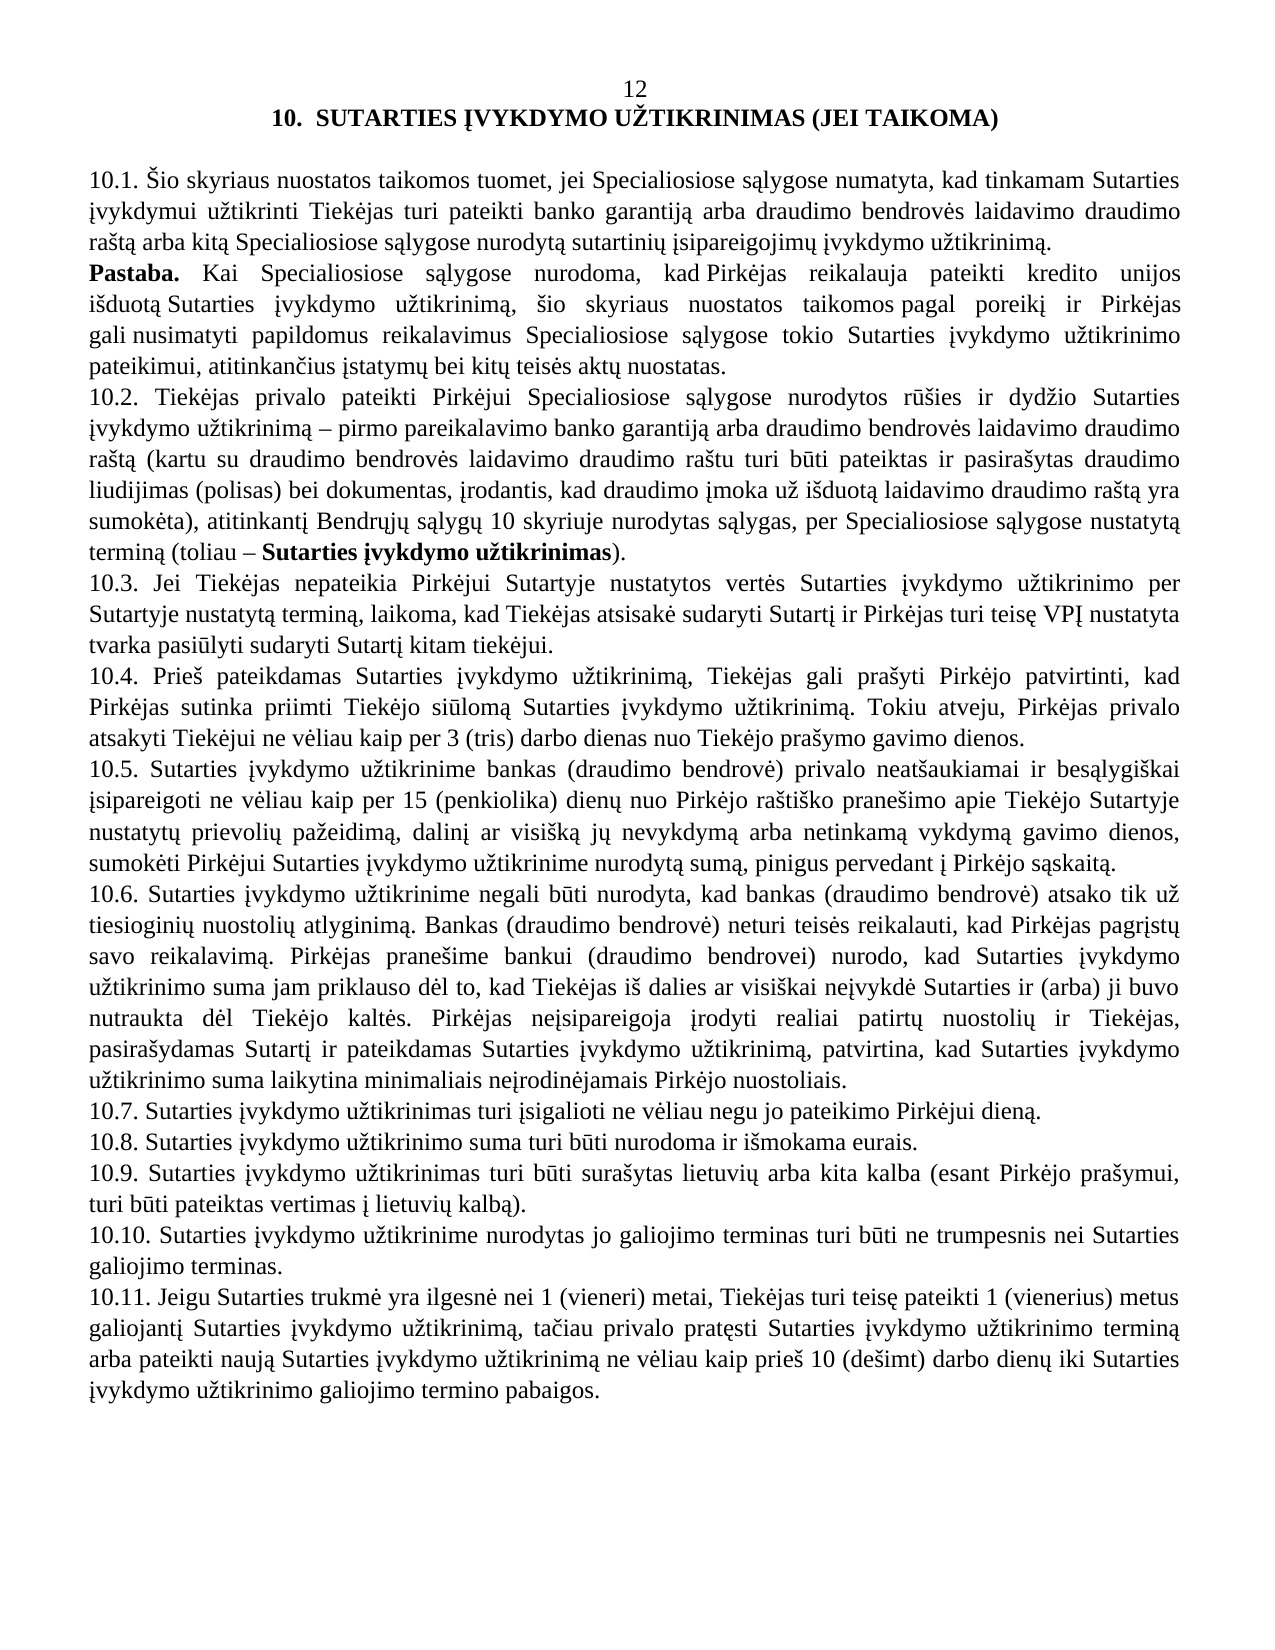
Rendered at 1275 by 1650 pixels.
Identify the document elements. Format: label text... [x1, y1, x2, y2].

text 10.4. Prieš pateikdamas Sutarties įvykdymo užtikrinimą, Tiekėjas gali prašyti Pirkėjo patvirtinti, kad Pirkėjas sutinka priimti Tiekėjo siūlomą Sutarties įvykdymo užtikrinimą. Tokiu atveju, Pirkėjas privalo atsakyti Tiekėjui ne vėliau kaip per 3 (tris) darbo dienas nuo Tiekėjo prašymo gavimo dienos. [89, 661, 1181, 752]
text 10.6. Sutarties įvykdymo užtikrinime negali būti nurodyta, kad bankas (draudimo bendrovė) atsako tik už tiesioginių nuostolių atlyginimą. Bankas (draudimo bendrovė) neturi teisės reikalauti, kad Pirkėjas pagrįstų savo reikalavimą. Pirkėjas pranešime bankui (draudimo bendrovei) nurodo, kad Sutarties įvykdymo užtikrinimo suma jam priklauso dėl to, kad Tiekėjas iš dalies ar visiškai neįvykdė Sutarties ir (arba) ji buvo nutraukta dėl Tiekėjo kaltės. Pirkėjas neįsipareigoja įrodyti realiai patirtų nuostolių ir Tiekėjas, pasirašydamas Sutartį ir pateikdamas Sutarties įvykdymo užtikrinimą, patvirtina, kad Sutarties įvykdymo užtikrinimo suma laikytina minimaliais neįrodinėjamais Pirkėjo nuostoliais. [89, 879, 1181, 1094]
text Pastaba. Kai Specialiosiose sąlygose nurodoma, kad Pirkėjas reikalauja pateikti kredito unijos išduotą Sutarties įvykdymo užtikrinimą, šio skyriaus nuostatos taikomos pagal poreikį ir Pirkėjas gali nusimatyti papildomus reikalavimus Specialiosiose sąlygose tokio Sutarties įvykdymo užtikrinimo pateikimui, atitinkančius įstatymų bei kitų teisės aktų nuostatas. [89, 258, 1181, 289]
text 10.8. Sutarties įvykdymo užtikrinimo suma turi būti nurodoma ir išmokama eurais. [89, 1127, 1181, 1156]
text 10.5. Sutarties įvykdymo užtikrinime bankas (draudimo bendrovė) privalo neatšaukiamai ir besąlygiškai įsipareigoti ne vėliau kaip per 15 (penkiolika) dienų nuo Pirkėjo raštiško pranešimo apie Tiekėjo Sutartyje nustatytų prievolių pažeidimą, dalinį ar visišką jų nevykdymą arba netinkamą vykdymą gavimo dienos, sumokėti Pirkėjui Sutarties įvykdymo užtikrinime nurodytą sumą, pinigus pervedant į Pirkėjo sąskaitą. [89, 754, 1181, 876]
text 10.2. Tiekėjas privalo pateikti Pirkėjui Specialiosiose sąlygose nurodytos rūšies ir dydžio Sutarties įvykdymo užtikrinimą – pirmo pareikalavimo banko garantiją arba draudimo bendrovės laidavimo draudimo raštą (kartu su draudimo bendrovės laidavimo draudimo raštu turi būti pateiktas ir pasirašytas draudimo liudijimas (polisas) bei dokumentas, įrodantis, kad draudimo įmoka už išduotą laidavimo draudimo raštą yra sumokėta), atitinkantį Bendrųjų sąlygų 10 skyriuje nurodytas sąlygas, per Specialiosiose sąlygose nustatytą terminą (toliau – Sutarties įvykdymo užtikrinimas). [89, 442, 1181, 566]
text Pastaba. Kai Specialiosiose sąlygose nurodoma, kad Pirkėjas reikalauja pateikti kredito unijos išduotą Sutarties įvykdymo užtikrinimą, šio skyriaus nuostatos taikomos pagal poreikį ir Pirkėjas gali nusimatyti papildomus reikalavimus Specialiosiose sąlygose tokio Sutarties įvykdymo užtikrinimo pateikimui, atitinkančius įstatymų bei kitų teisės aktų nuostatas. [89, 318, 1181, 380]
text 10.3. Jei Tiekėjas nepateikia Pirkėjui Sutartyje nustatytos vertės Sutarties įvykdymo užtikrinimo per Sutartyje nustatytą terminą, laikoma, kad Tiekėjas atsisakė sudaryti Sutartį ir Pirkėjas turi teisę VPĮ nustatyta tvarka pasiūlyti sudaryti Sutartį kitam tiekėjui. [89, 568, 1181, 659]
text 10. Sutarties įvykdymo užtikrinimas (JEI TAIKOMA) [89, 103, 1181, 131]
text 10.10. Sutarties įvykdymo užtikrinime nurodytas jo galiojimo terminas turi būti ne trumpesnis nei Sutarties galiojimo terminas. [89, 1220, 1181, 1280]
text 10.11. Jeigu Sutarties trukmė yra ilgesnė nei 1 (vieneri) metai, Tiekėjas turi teisę pateikti 1 (vienerius) metus galiojantį Sutarties įvykdymo užtikrinimą, tačiau privalo pratęsti Sutarties įvykdymo užtikrinimo terminą arba pateikti naują Sutarties įvykdymo užtikrinimą ne vėliau kaip prieš 10 (dešimt) darbo dienų iki Sutarties įvykdymo užtikrinimo galiojimo termino pabaigos. [89, 1282, 1181, 1404]
text 10.1. Šio skyriaus nuostatos taikomos tuomet, jei Specialiosiose sąlygose numatyta, kad tinkamam Sutarties įvykdymui užtikrinti Tiekėjas turi pateikti banko garantiją arba draudimo bendrovės laidavimo draudimo raštą arba kitą Specialiosiose sąlygose nurodytą sutartinių įsipareigojimų įvykdymo užtikrinimą. [89, 224, 1181, 256]
text 10.9. Sutarties įvykdymo užtikrinimas turi būti surašytas lietuvių arba kita kalba (esant Pirkėjo prašymui, turi būti pateiktas vertimas į lietuvių kalbą). [89, 1158, 1181, 1218]
text 10.7. Sutarties įvykdymo užtikrinimas turi įsigalioti ne vėliau negu jo pateikimo Pirkėjui dieną. [89, 1096, 1181, 1125]
